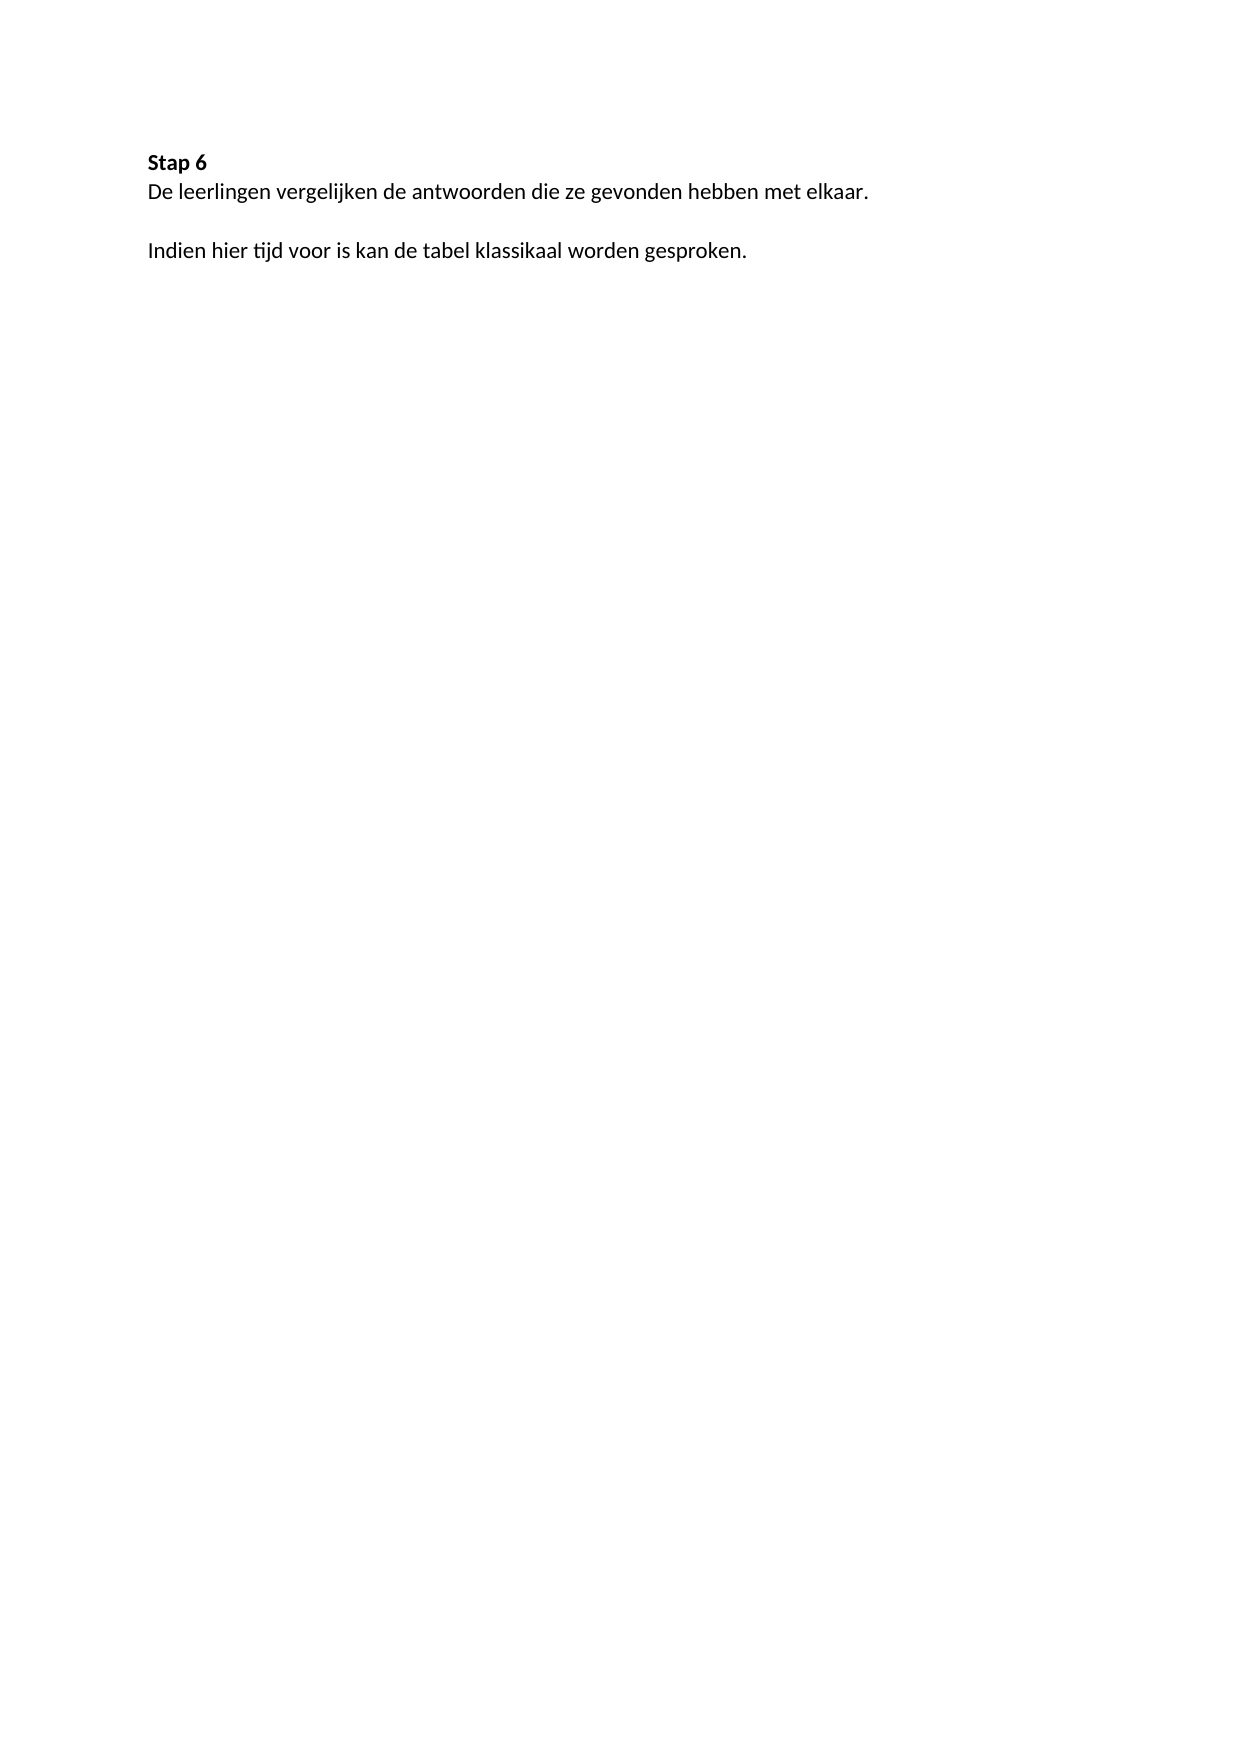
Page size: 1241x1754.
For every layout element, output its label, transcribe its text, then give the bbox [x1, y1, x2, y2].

text De leerlingen vergelijken de antwoorden die ze gevonden hebben met elkaar. [148, 177, 1093, 205]
text Stap 6 [148, 148, 1093, 176]
text Indien hier tijd voor is kan de tabel klassikaal worden gesproken. [148, 236, 1093, 264]
